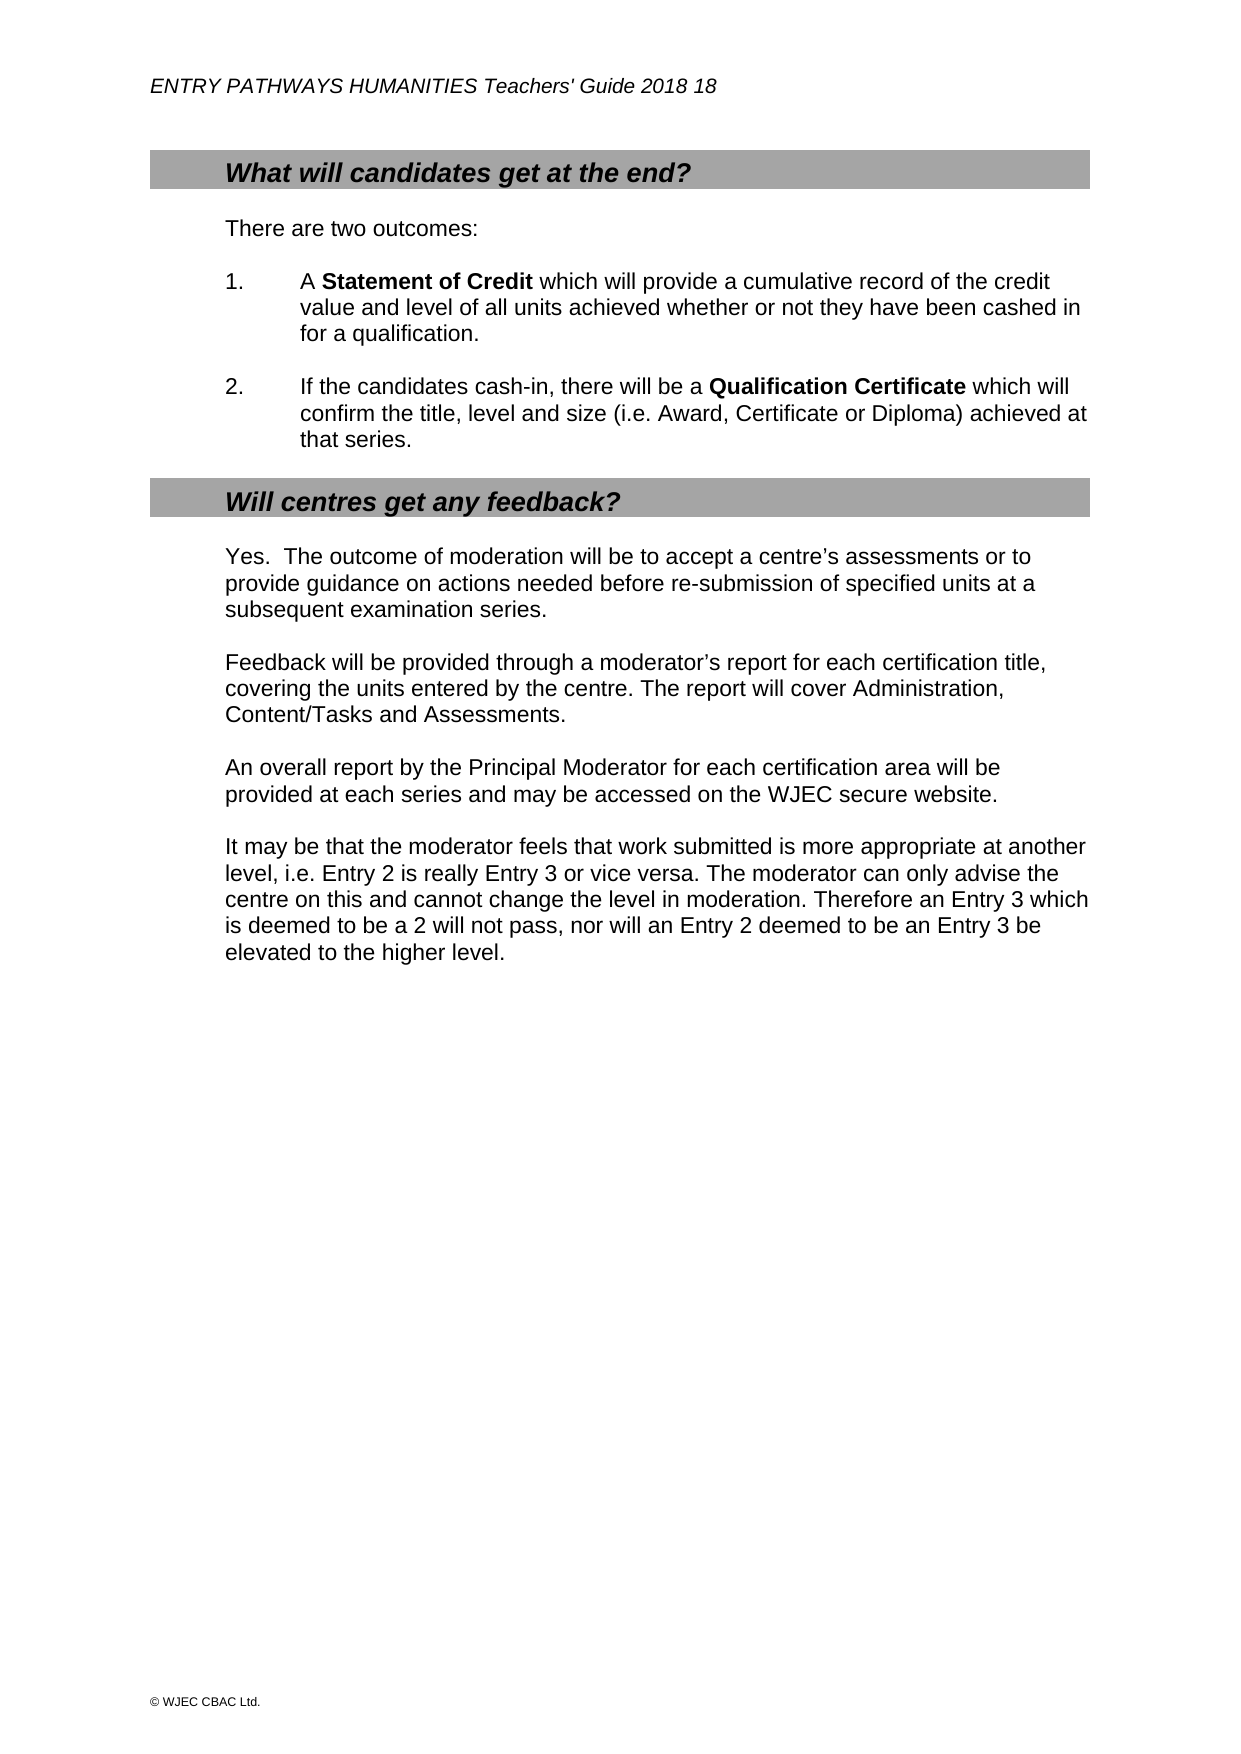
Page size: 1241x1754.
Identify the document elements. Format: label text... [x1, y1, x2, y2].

list 1. A Statement of Credit which will provide a cumulative record of the credit value and level of all units achieved whether or not they have been cashed in for a qualification. [225, 268, 1090, 347]
text Feedback will be provided through a moderator’s report for each certification title, covering the units entered by the centre. The report will cover Administration, Content/Tasks and Assessments. [225, 649, 1090, 728]
text An overall report by the Principal Moderator for each certification area will be provided at each series and may be accessed on the WJEC secure website. [225, 754, 1090, 807]
text Yes. The outcome of moderation will be to accept a centre’s assessments or to provide guidance on actions needed before re-submission of specified units at a subsequent examination series. [225, 543, 1090, 622]
text Will centres get any feedback? [150, 478, 1090, 517]
text There are two outcomes: [150, 215, 1090, 241]
text What will candidates get at the end? [150, 150, 1090, 189]
text It may be that the moderator feels that work submitted is more appropriate at another level, i.e. Entry 2 is really Entry 3 or vice versa. The moderator can only advise the centre on this and cannot change the level in moderation. Therefore an Entry 3 which is deemed to be a 2 will not pass, nor will an Entry 2 deemed to be an Entry 3 be elevated to the higher level. [225, 833, 1090, 965]
list 2. If the candidates cash-in, there will be a Qualification Certificate which will confirm the title, level and size (i.e. Award, Certificate or Diploma) achieved at that series. [225, 373, 1090, 452]
